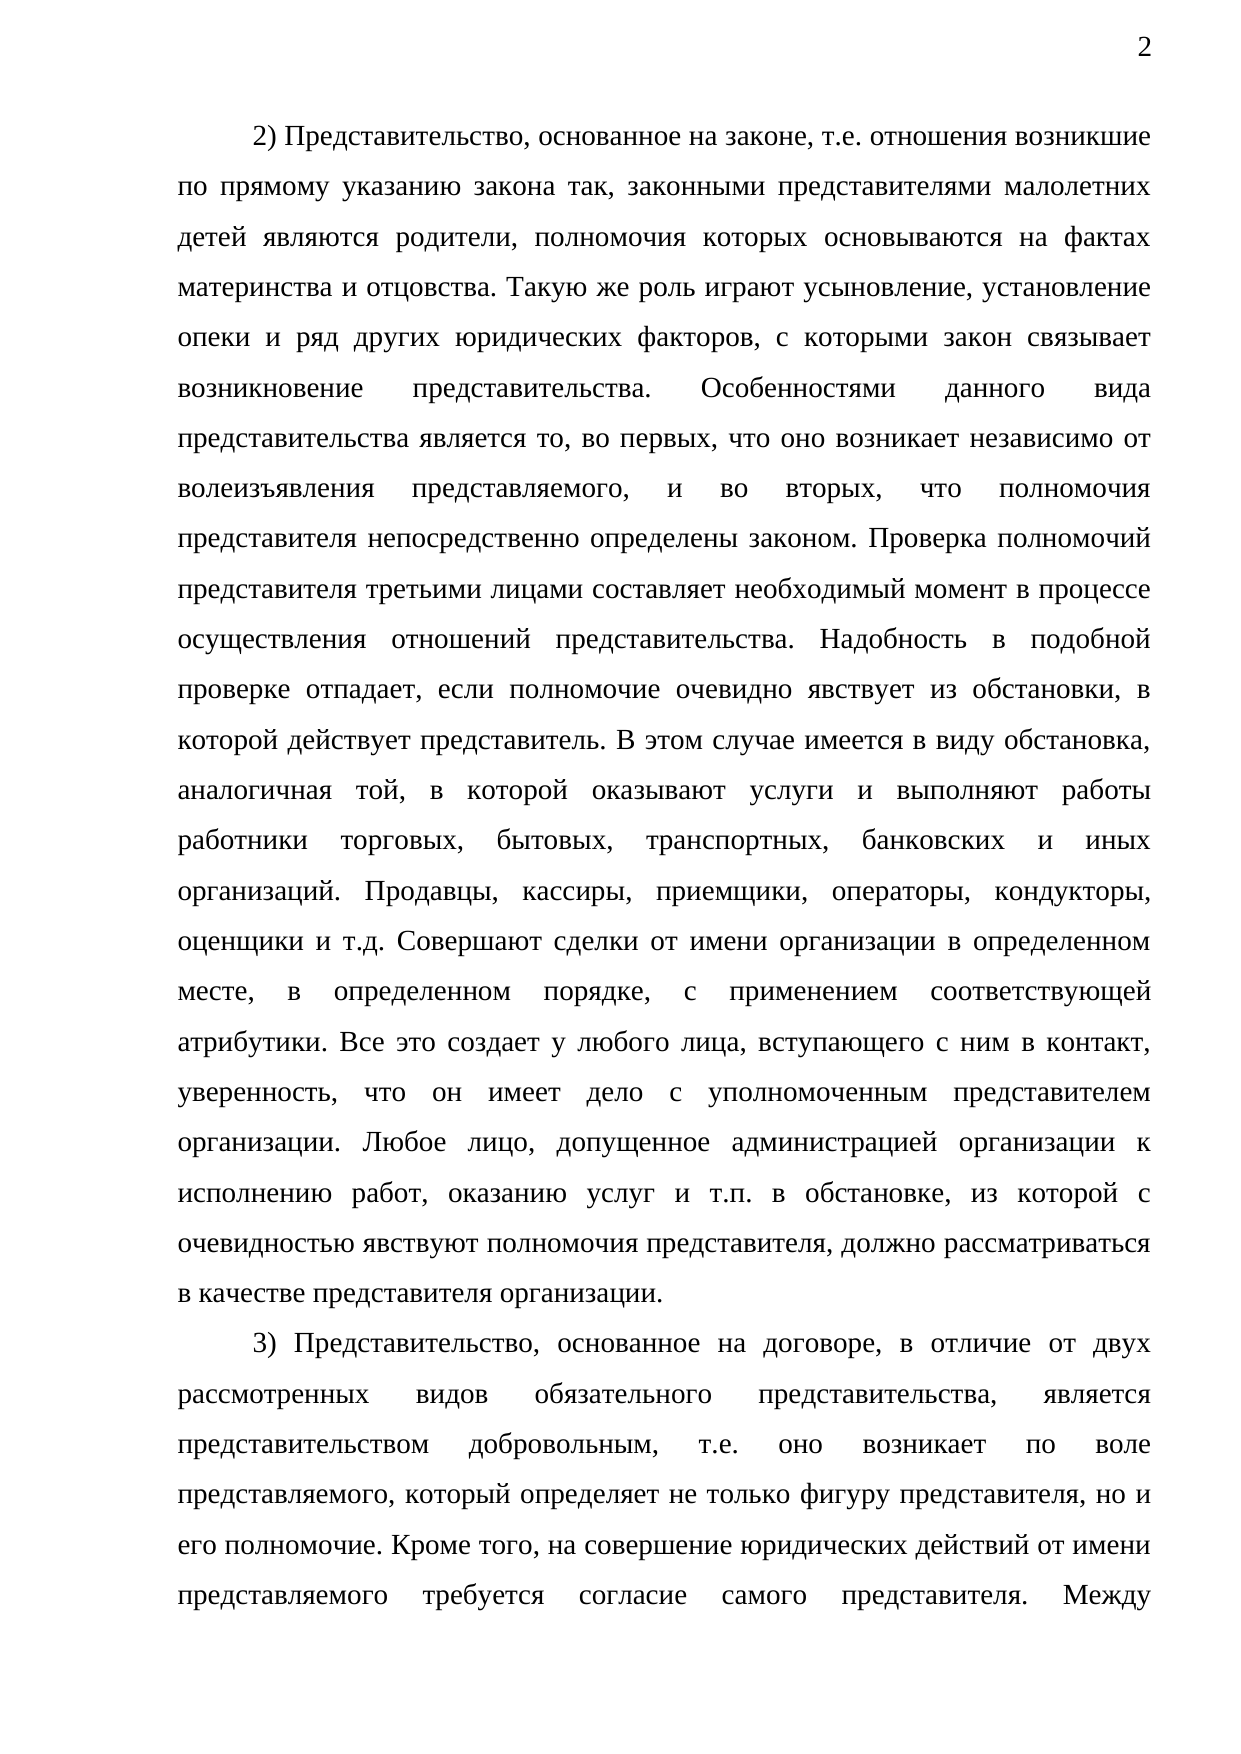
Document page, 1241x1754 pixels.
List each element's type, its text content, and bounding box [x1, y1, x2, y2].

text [177, 1326, 1152, 1611]
text 2) Представительство, основанное на законе, т.е. отношения возникшие по прямому указанию закона так, законными представителями малолетних детей являются родители, полномочия которых основываются на фактах материнства и отцовства. Такую же роль играют усыновление, установление опеки и ряд других юридических факторов, с которыми закон связывает возникновение представительства. Особенностями данного вида представительства является то, во первых, что оно возникает независимо от волеизъявления представляемого, и во вторых, что полномочия представителя непосредственно определены законом. Проверка полномочий представителя третьими лицами составляет необходимый момент в процессе осуществления отношений представительства. Надобность в подобной проверке отпадает, если полномочие очевидно явствует из обстановки, в которой действует представитель. В этом случае имеется в виду обстановка, аналогичная той, в которой оказывают услуги и выполняют работы работники торговых, бытовых, транспортных, банковских и иных организаций. Продавцы, кассиры, приемщики, операторы, кондукторы, оценщики и т.д. Совершают сделки от имени организации в определенном месте, в определенном порядке, с применением соответствующей атрибутики. Все это создает у любого лица, вступающего с ним в контакт, уверенность, что он имеет дело с уполномоченным представителем организации. Любое лицо, допущенное администрацией организации к исполнению работ, оказанию услуг и т.п. в обстановке, из которой с очевидностью явствуют полномочия представителя, должно рассматриваться в качестве представителя организации. [177, 118, 1152, 1309]
